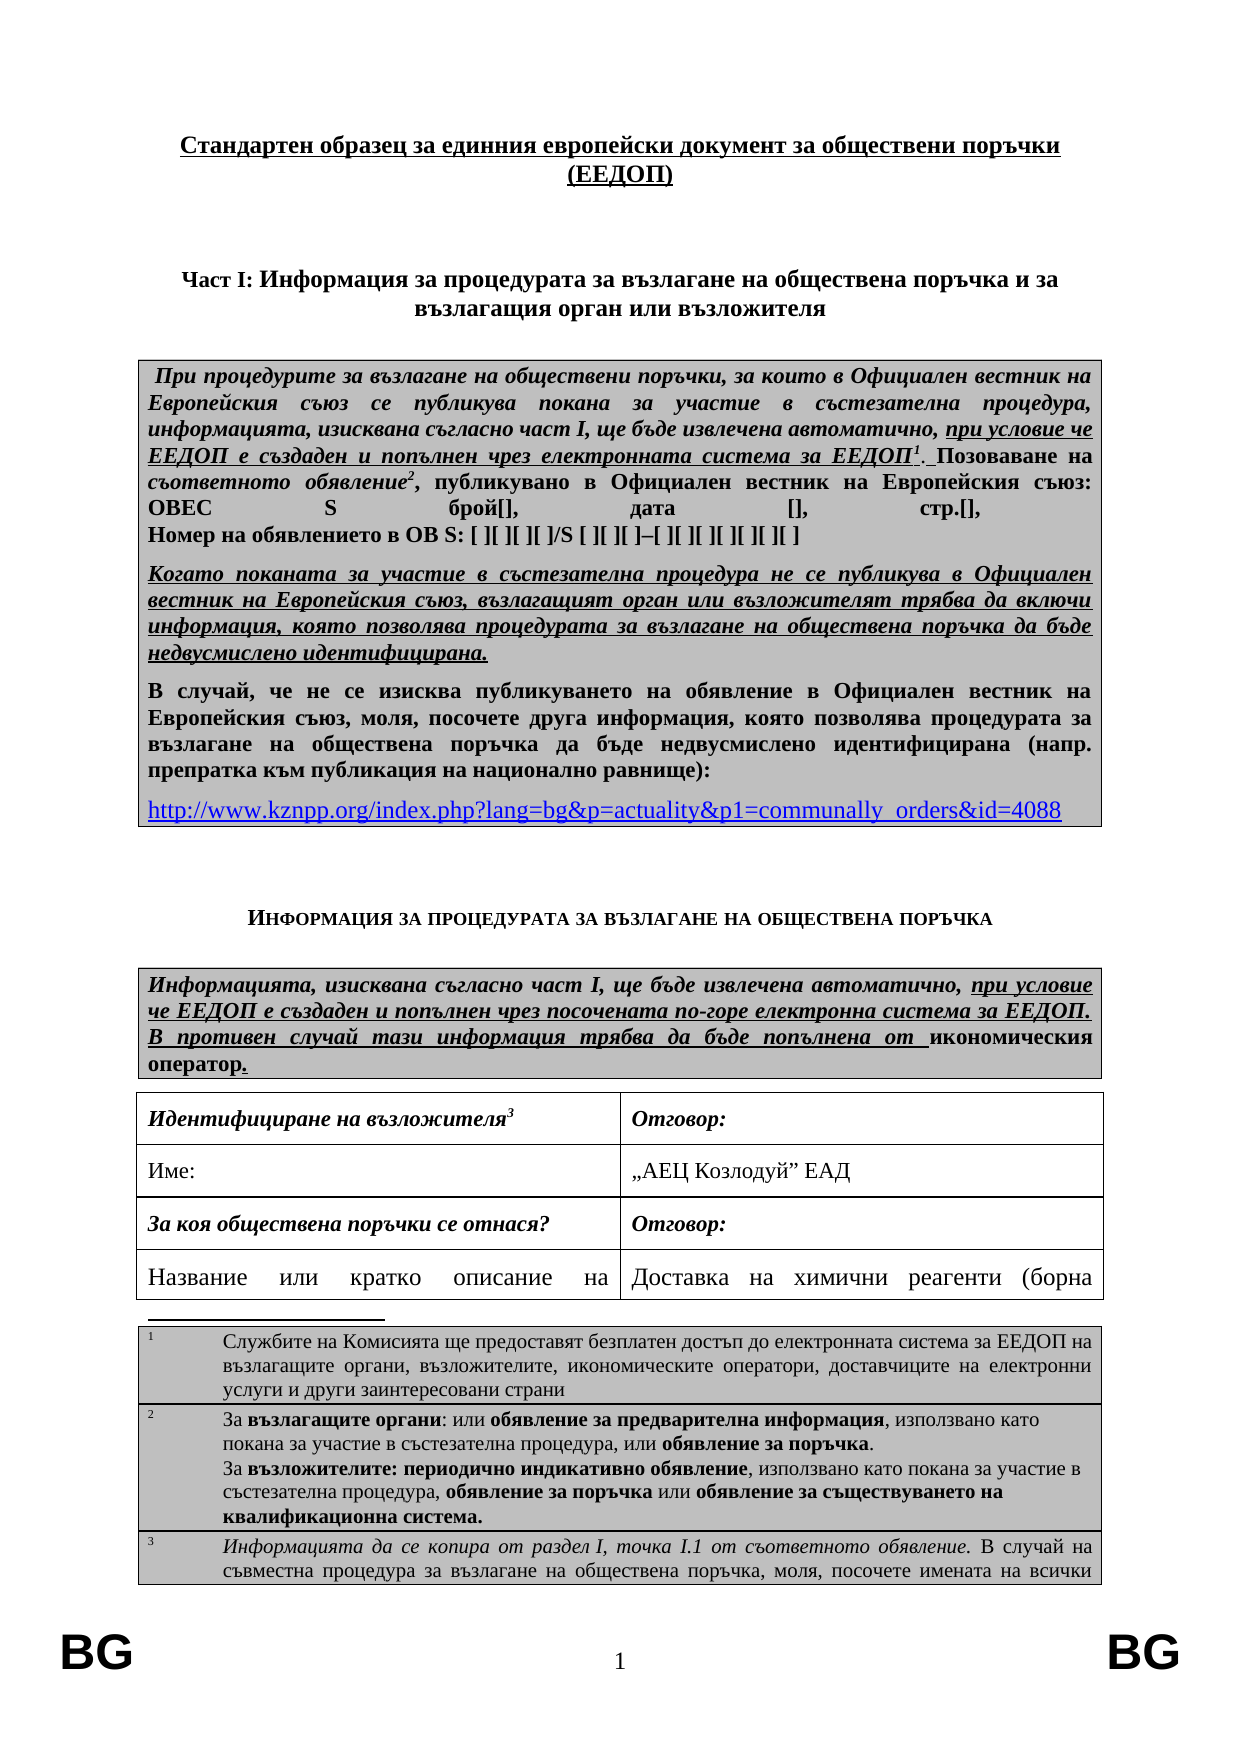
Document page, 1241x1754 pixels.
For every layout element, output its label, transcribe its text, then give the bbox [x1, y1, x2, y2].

table_cell Име: [137, 1145, 620, 1196]
table_cell За коя обществена поръчки се отнася? [137, 1198, 620, 1249]
table_cell „АЕЦ Козлодуй” ЕАД [621, 1145, 1103, 1196]
table_cell Отговор: [621, 1198, 1103, 1249]
text Информацията, изисквана съгласно част I, ще бъде извлечена автоматично, при условие че ЕЕДОП е създаден и попълнен чрез посочената по-горе електронна система за ЕЕДОП. В противен случай тази информация трябва да бъде попълнена от икономическия оператор. [139, 969, 1101, 1078]
title Информация за процедурата за възлагане на обществена поръчка [148, 904, 1093, 930]
text Когато поканата за участие в състезателна процедура не се публикува в Официален вестник на Европейския съюз, възлагащият орган или възложителят трябва да включи информация, която позволява процедурата за възлагане на обществена поръчка да бъде недвусмислено идентифицирана. [139, 556, 1101, 665]
text При процедурите за възлагане на обществени поръчки, за които в Официален вестник на Европейския съюз се публикува покана за участие в състезателна процедура, информацията, изисквана съгласно част I, ще бъде извлечена автоматично, при условие че ЕЕДОП е създаден и попълнен чрез електронната система за ЕЕДОП. Позоваване на съответното обявление, публикувано в Официален вестник на Европейския съюз: OВEС S брой[], дата [], стр.[], Номер на обявлението в ОВ S: [ ][ ][ ][ ]/S [ ][ ][ ]–[ ][ ][ ][ ][ ][ ][ ] [139, 361, 1101, 547]
table_header Отговор: [621, 1093, 1103, 1144]
text В случай, че не се изисква публикуването на обявление в Официален вестник на Европейския съюз, моля, посочете друга информация, която позволява процедурата за възлагане на обществена поръчка да бъде недвусмислено идентифицирана (напр. препратка към публикация на национално равнище): [139, 674, 1101, 783]
title Част І: Информация за процедурата за възлагане на обществена поръчка и за възлагащия орган или възложителя [148, 264, 1093, 322]
text Стандартен образец за единния европейски документ за обществени поръчки (ЕЕДОП) [148, 131, 1093, 188]
table_header Идентифициране на възложителя [137, 1093, 620, 1144]
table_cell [137, 1250, 620, 1299]
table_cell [621, 1250, 1103, 1299]
text http://www.kznpp.org/index.php?lang=bg&p=actuality&p1=communally_orders&id=4088 [139, 792, 1101, 826]
